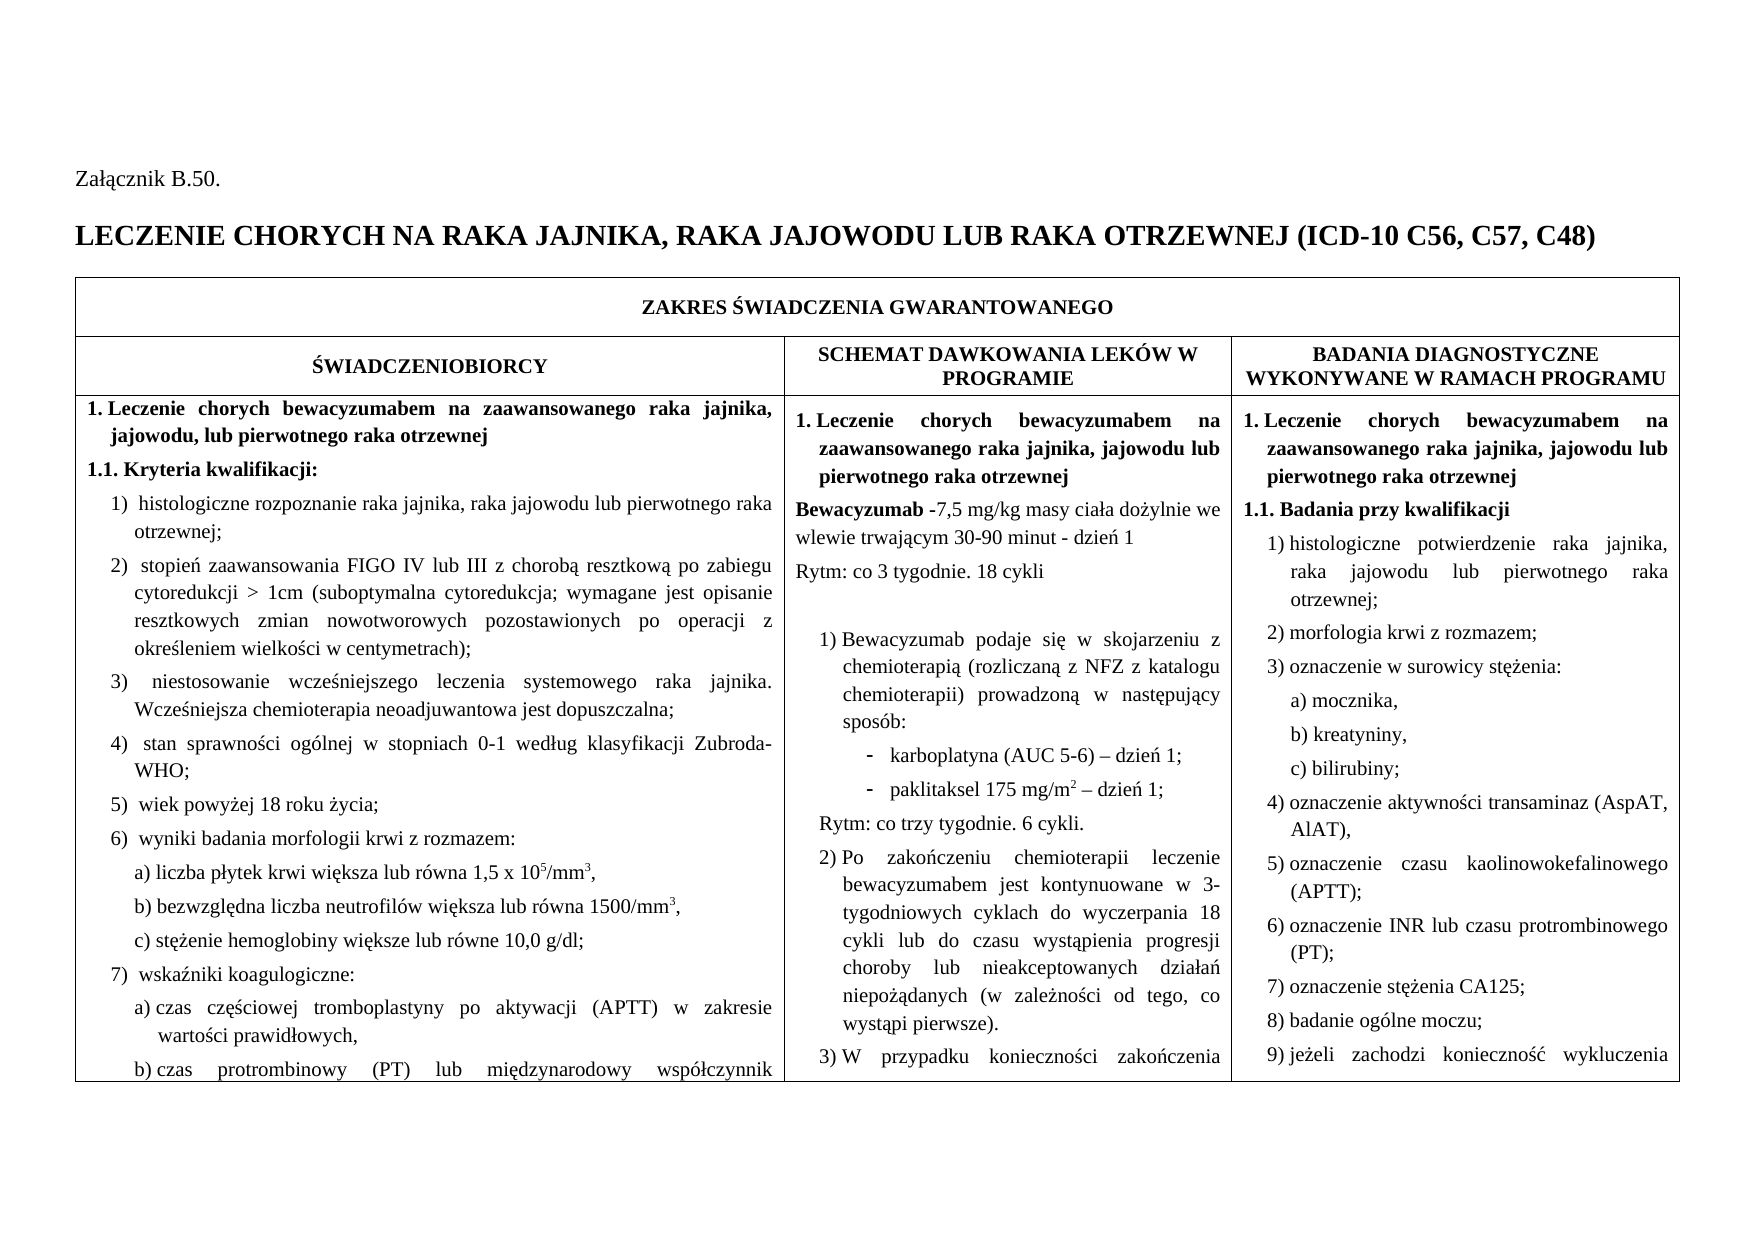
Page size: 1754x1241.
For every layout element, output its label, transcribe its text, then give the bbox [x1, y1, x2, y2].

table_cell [785, 396, 1231, 1081]
text Załącznik B.50. [75, 165, 1679, 192]
table_cell BADANIA DIAGNOSTYCZNE WYKONYWANE W RAMACH PROGRAMU [1232, 337, 1679, 395]
table_header ZAKRES ŚWIADCZENIA GWARANTOWANEGO [76, 278, 1679, 336]
text LECZENIE CHORYCH NA RAKA JAJNIKA, RAKA JAJOWODU LUB RAKA OTRZEWNEJ (ICD-10 C56, C57, C48) [75, 218, 1679, 252]
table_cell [76, 396, 784, 1081]
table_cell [1232, 396, 1679, 1081]
table_cell SCHEMAT DAWKOWANIA LEKÓW W PROGRAMIE [785, 337, 1231, 395]
table_cell ŚWIADCZENIOBIORCY [76, 337, 784, 395]
